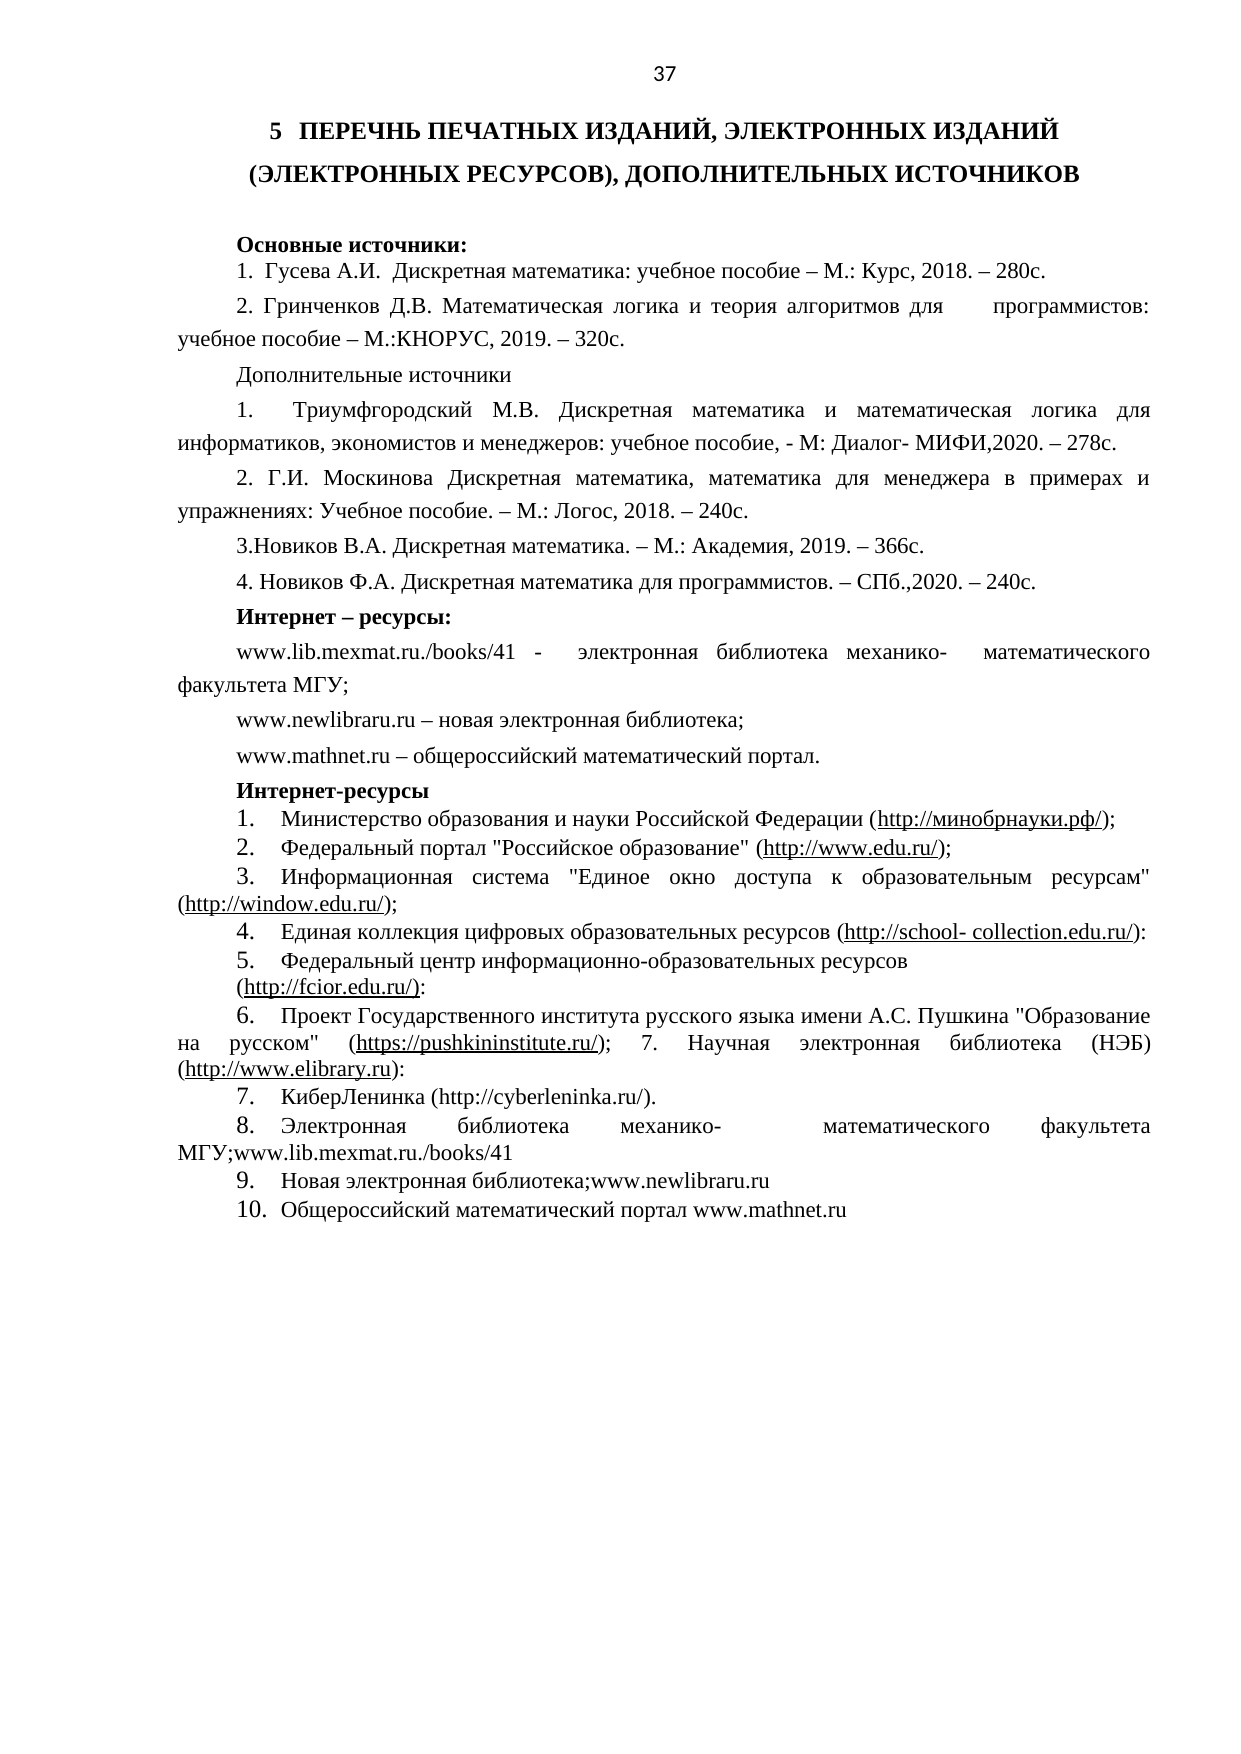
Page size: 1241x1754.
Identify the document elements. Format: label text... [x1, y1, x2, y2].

text www.newlibraru.ru – новая электронная библиотека; [177, 707, 1152, 733]
text (http://fcior.edu.ru/): [177, 973, 1152, 1000]
text 3.Новиков В.А. Дискретная математика. – М.: Академия, 2019. – 366с. [177, 533, 1152, 559]
list Федеральный портал "Российское образование" (http://www.edu.ru/); [177, 832, 1152, 861]
text www.mathnet.ru – общероссийский математический портал. [177, 742, 1152, 768]
list Новая электронная библиотека;www.newlibraru.ru [177, 1165, 1152, 1194]
list Информационная система "Единое окно доступа к образовательным ресурсам" (http://window.edu.ru/); [177, 861, 1152, 916]
text 4. Новиков Ф.А. Дискретная математика для программистов. – СПб.,2020. – 240с. [177, 568, 1152, 594]
text Дополнительные источники [177, 361, 1152, 387]
list Проект Государственного института русского языка имени А.С. Пушкина "Образование на русском" (https://pushkininstitute.ru/); 7. Научная электронная библиотека (НЭБ) (http://www.elibrary.ru): [177, 1000, 1152, 1081]
list Министерство образования и науки Российской Федерации (http://минобрнауки.рф/); [177, 803, 1152, 832]
list Единая коллекция цифровых образовательных ресурсов (http://school- collection.edu.ru/): [177, 916, 1152, 945]
list Федеральный центр информационно-образовательных ресурсов [177, 945, 1152, 973]
text Интернет-ресурсы [177, 777, 1152, 803]
text 2. Г.И. Москинова Дискретная математика, математика для менеджера в примерах и упражнениях: Учебное пособие. – М.: Логос, 2018. – 240с. [177, 464, 1152, 524]
list Электронная библиотека механико- математического факультета МГУ;www.lib.mexmat.ru./books/41 [177, 1110, 1152, 1165]
text 2. Гринченков Д.В. Математическая логика и теория алгоритмов для программистов: учебное пособие – М.:КНОРУС, 2019. – 320с. [177, 292, 1152, 352]
text Основные источники: [177, 231, 1152, 257]
text 1. Триумфгородский М.В. Дискретная математика и математическая логика для информатиков, экономистов и менеджеров: учебное пособие, - М: Диалог- МИФИ,2020. – 278с. [177, 396, 1152, 455]
text Интернет – ресурсы: [177, 603, 1152, 629]
list Общероссийский математический портал www.mathnet.ru [177, 1194, 1152, 1223]
list КиберЛенинка (http://cyberleninka.ru/). [177, 1081, 1152, 1110]
text 5 ПЕРЕЧНЬ ПЕЧАТНЫХ ИЗДАНИЙ, ЭЛЕКТРОННЫХ ИЗДАНИЙ (ЭЛЕКТРОННЫХ РЕСУРСОВ), ДОПОЛНИТЕЛЬНЫХ ИСТОЧНИКОВ [177, 116, 1152, 188]
text www.lib.mexmat.ru./books/41 - электронная библиотека механико- математического факультета МГУ; [177, 638, 1152, 698]
text 1. Гусева А.И. Дискретная математика: учебное пособие – М.: Курс, 2018. – 280с. [177, 257, 1152, 283]
